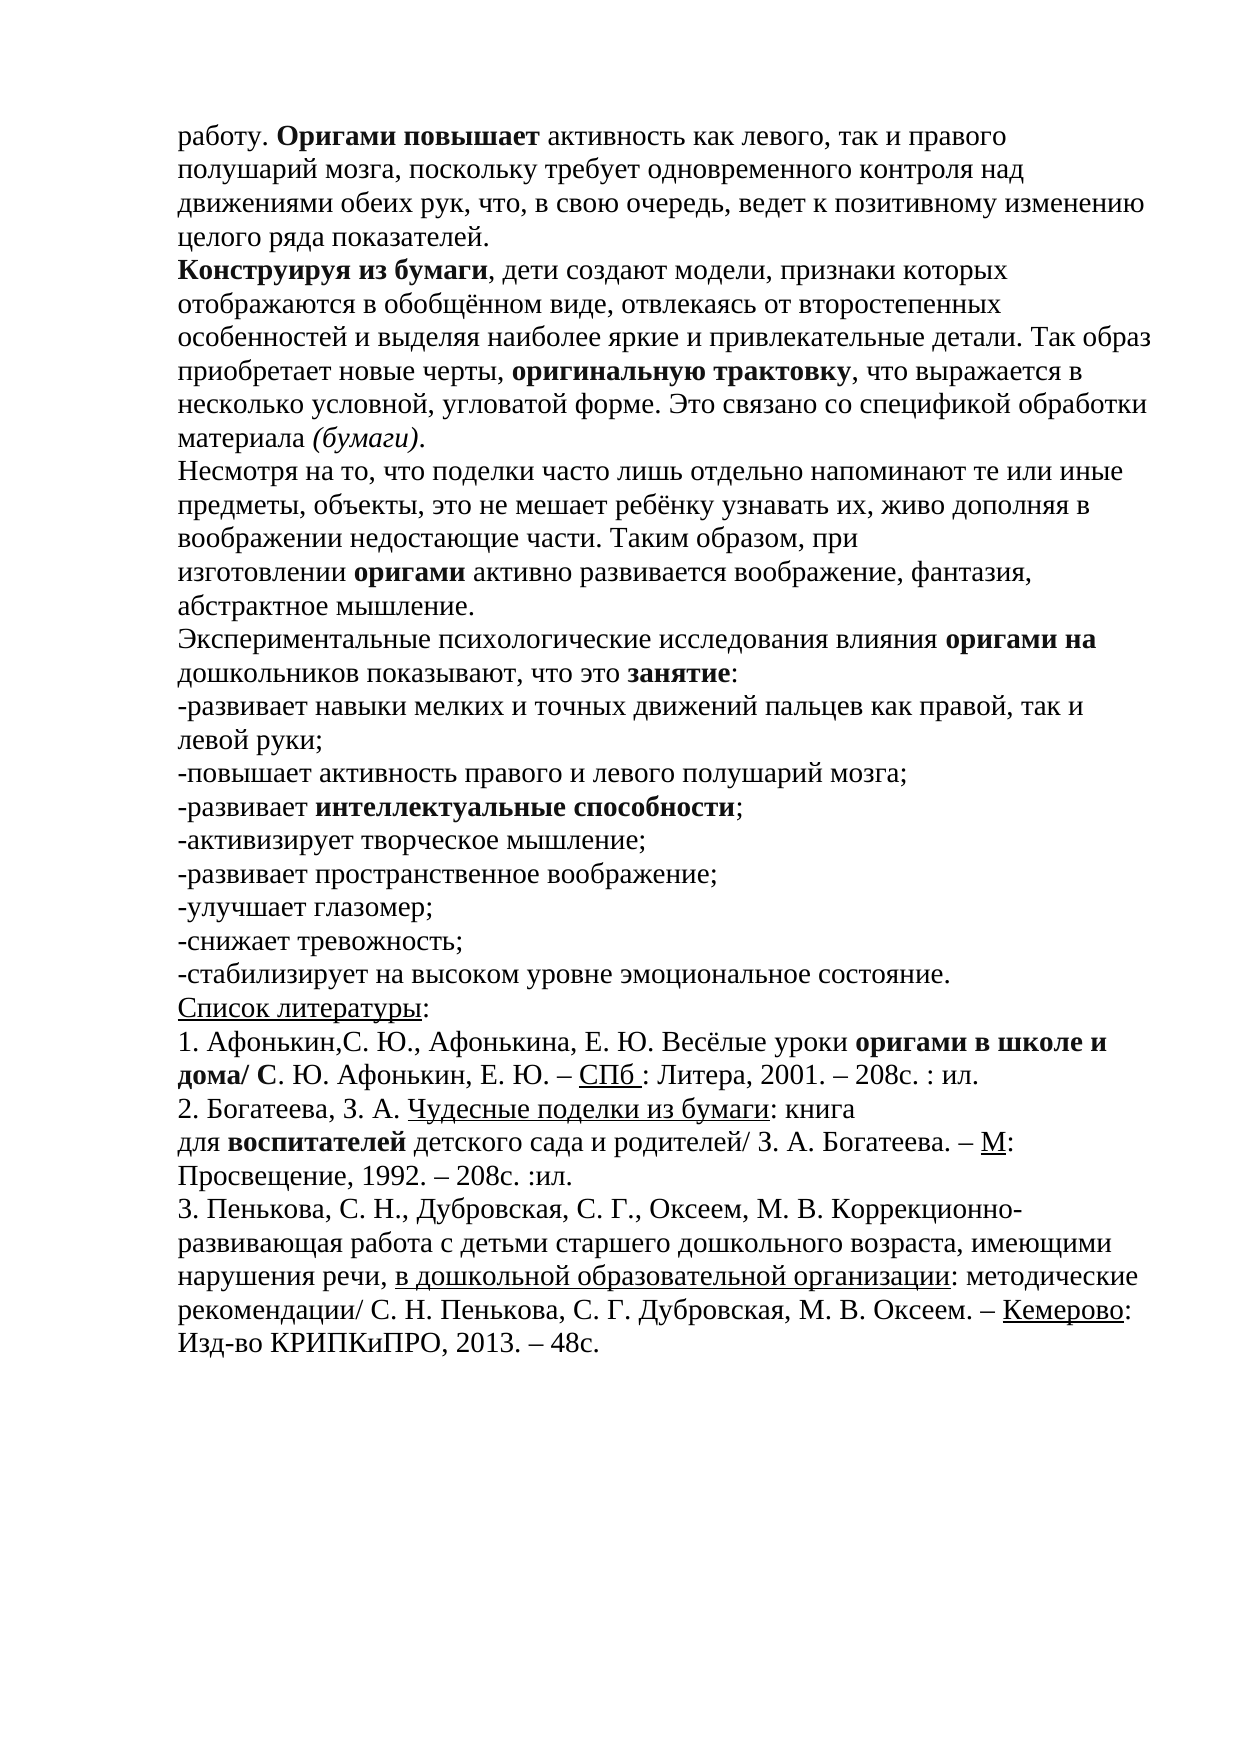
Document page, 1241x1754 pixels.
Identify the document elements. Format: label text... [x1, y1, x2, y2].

text -развивает пространственное воображение; [177, 856, 1152, 889]
text дошкольников показывают, что это занятие: [177, 655, 1152, 688]
text 2. Богатеева, З. А. Чудесные поделки из бумаги: книга для воспитателей детского сада и родителей/ З. А. Богатеева. – М: Просвещение, 1992. – 208с. :ил. [177, 1091, 1152, 1191]
text -развивает интеллектуальные способности; [177, 789, 1152, 822]
text -улучшает глазомер; [177, 889, 1152, 923]
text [177, 118, 1152, 252]
text -активизирует творческое мышление; [177, 822, 1152, 856]
text -развивает навыки мелких и точных движений пальцев как правой, так и [177, 688, 1152, 722]
text 3. Пенькова, С. Н., Дубровская, С. Г., Оксеем, М. В. Коррекционно-развивающая работа с детьми старшего дошкольного возраста, имеющими нарушения речи, в дошкольной образовательной организации: методические рекомендации/ С. Н. Пенькова, С. Г. Дубровская, М. В. Оксеем. – Кемерово: Изд-во КРИПКиПРО, 2013. – 48с. [177, 1191, 1152, 1359]
text -снижает тревожность; [177, 923, 1152, 957]
text воображении недостающие части. Таким образом, при изготовлении оригами активно развивается воображение, фантазия, абстрактное мышление. [177, 521, 1152, 621]
text Несмотря на то, что поделки часто лишь отдельно напоминают те или иные [177, 453, 1152, 487]
text предметы, объекты, это не мешает ребёнку узнавать их, живо дополняя в [177, 487, 1152, 521]
text 1. Афонькин,С. Ю., Афонькина, Е. Ю. Весёлые уроки оригами в школе и дома/ С. Ю. Афонькин, Е. Ю. – СПб : Литера, 2001. – 208с. : ил. [177, 1024, 1152, 1091]
text -стабилизирует на высоком уровне эмоциональное состояние. [177, 957, 1152, 990]
text левой руки; [177, 722, 1152, 755]
text -повышает активность правого и левого полушарий мозга; [177, 755, 1152, 789]
text Список литературы: [177, 990, 1152, 1024]
text Экспериментальные психологические исследования влияния оригами на [177, 621, 1152, 655]
text Конструируя из бумаги, дети создают модели, признаки которых отображаются в обобщённом виде, отвлекаясь от второстепенных особенностей и выделяя наиболее яркие и привлекательные детали. Так образ приобретает новые черты, оригинальную трактовку, что выражается в несколько условной, угловатой форме. Это связано со спецификой обработки материала (бумаги). [177, 252, 1152, 453]
